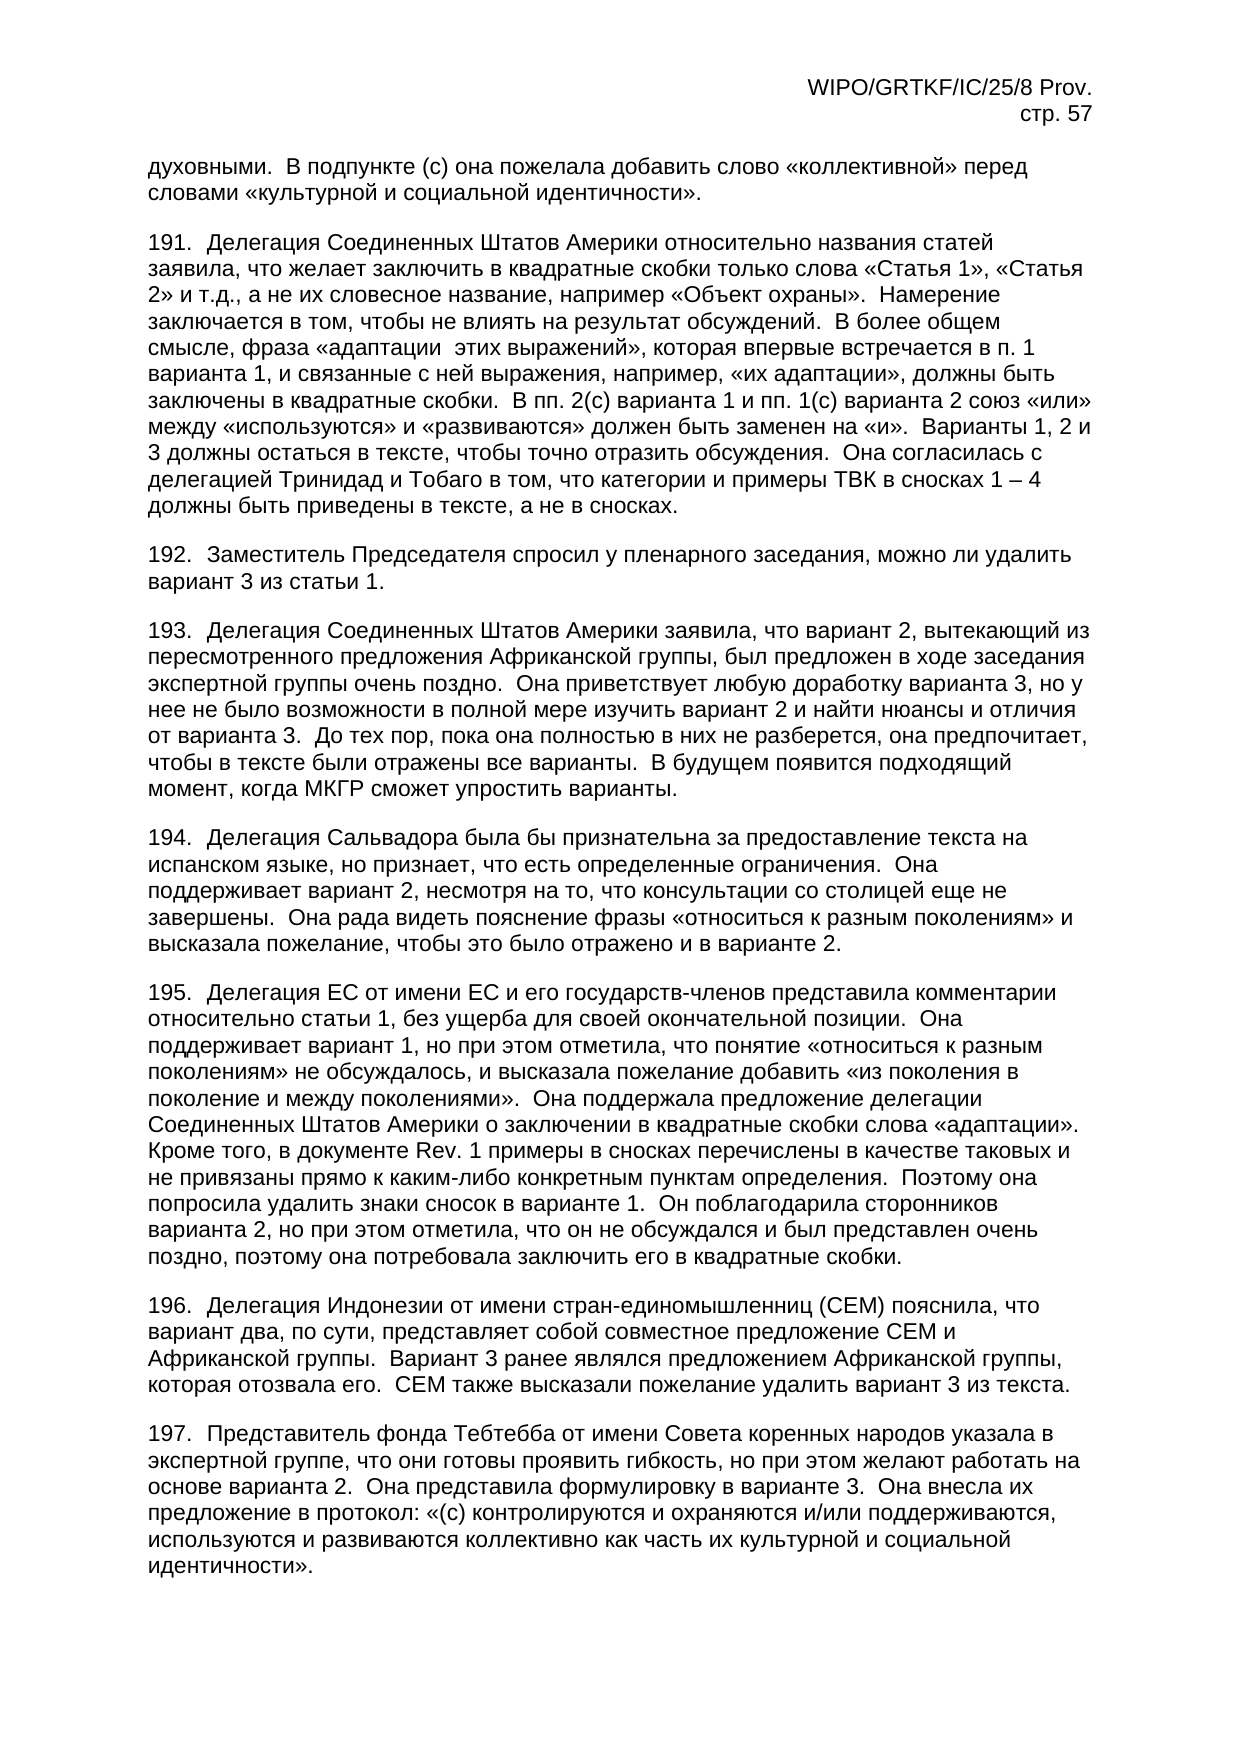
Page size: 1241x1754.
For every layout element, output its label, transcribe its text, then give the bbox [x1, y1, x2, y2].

text Делегация Соединенных Штатов Америки относительно названия статей заявила, что желает заключить в квадратные скобки только слова «Статья 1», «Статья 2» и т.д., а не их словесное название, например «Объект охраны». Намерение заключается в том, чтобы не влиять на результат обсуждений. В более общем смысле, фраза «адаптации этих выражений», которая впервые встречается в п. 1 варианта 1, и связанные с ней выражения, например, «их адаптации», должны быть заключены в квадратные скобки. В пп. 2(c) варианта 1 и пп. 1(c) варианта 2 союз «или» между «используются» и «развиваются» должен быть заменен на «и». Варианты 1, 2 и 3 должны остаться в тексте, чтобы точно отразить обсуждения. Она согласилась с делегацией Тринидад и Тобаго в том, что категории и примеры ТВК в сносках 1 – 4 должны быть приведены в тексте, а не в сносках. [148, 228, 1093, 518]
text Делегация ЕС от имени ЕС и его государств-членов представила комментарии относительно статьи 1, без ущерба для своей окончательной позиции. Она поддерживает вариант 1, но при этом отметила, что понятие «относиться к разным поколениям» не обсуждалось, и высказала пожелание добавить «из поколения в поколение и между поколениями». Она поддержала предложение делегации Соединенных Штатов Америки о заключении в квадратные скобки слова «адаптации». Кроме того, в документе Rev. 1 примеры в сносках перечислены в качестве таковых и не привязаны прямо к каким-либо конкретным пунктам определения. Поэтому она попросила удалить знаки сносок в варианте 1. Он поблагодарила сторонников варианта 2, но при этом отметила, что он не обсуждался и был представлен очень поздно, поэтому она потребовала заключить его в квадратные скобки. [148, 979, 1093, 1269]
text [148, 153, 1093, 206]
text Делегация Индонезии от имени стран-единомышленниц (СЕМ) пояснила, что вариант два, по сути, представляет собой совместное предложение СЕМ и Африканской группы. Вариант 3 ранее являлся предложением Африканской группы, которая отозвала его. СЕМ также высказали пожелание удалить вариант 3 из текста. [148, 1292, 1093, 1397]
text Делегация Соединенных Штатов Америки заявила, что вариант 2, вытекающий из пересмотренного предложения Африканской группы, был предложен в ходе заседания экспертной группы очень поздно. Она приветствует любую доработку варианта 3, но у нее не было возможности в полной мере изучить вариант 2 и найти нюансы и отличия от варианта 3. До тех пор, пока она полностью в них не разберется, она предпочитает, чтобы в тексте были отражены все варианты. В будущем появится подходящий момент, когда МКГР сможет упростить варианты. [148, 617, 1093, 801]
text Делегация Сальвадора была бы признательна за предоставление текста на испанском языке, но признает, что есть определенные ограничения. Она поддерживает вариант 2, несмотря на то, что консультации со столицей еще не завершены. Она рада видеть пояснение фразы «относиться к разным поколениям» и высказала пожелание, чтобы это было отражено и в варианте 2. [148, 824, 1093, 956]
text Заместитель Председателя спросил у пленарного заседания, можно ли удалить вариант 3 из статьи 1. [148, 541, 1093, 594]
text Представитель фонда Тебтебба от имени Совета коренных народов указала в экспертной группе, что они готовы проявить гибкость, но при этом желают работать на основе варианта 2. Она представила формулировку в варианте 3. Она внесла их предложение в протокол: «(c) контролируются и охраняются и/или поддерживаются, используются и развиваются коллективно как часть их культурной и социальной идентичности». [148, 1420, 1093, 1578]
